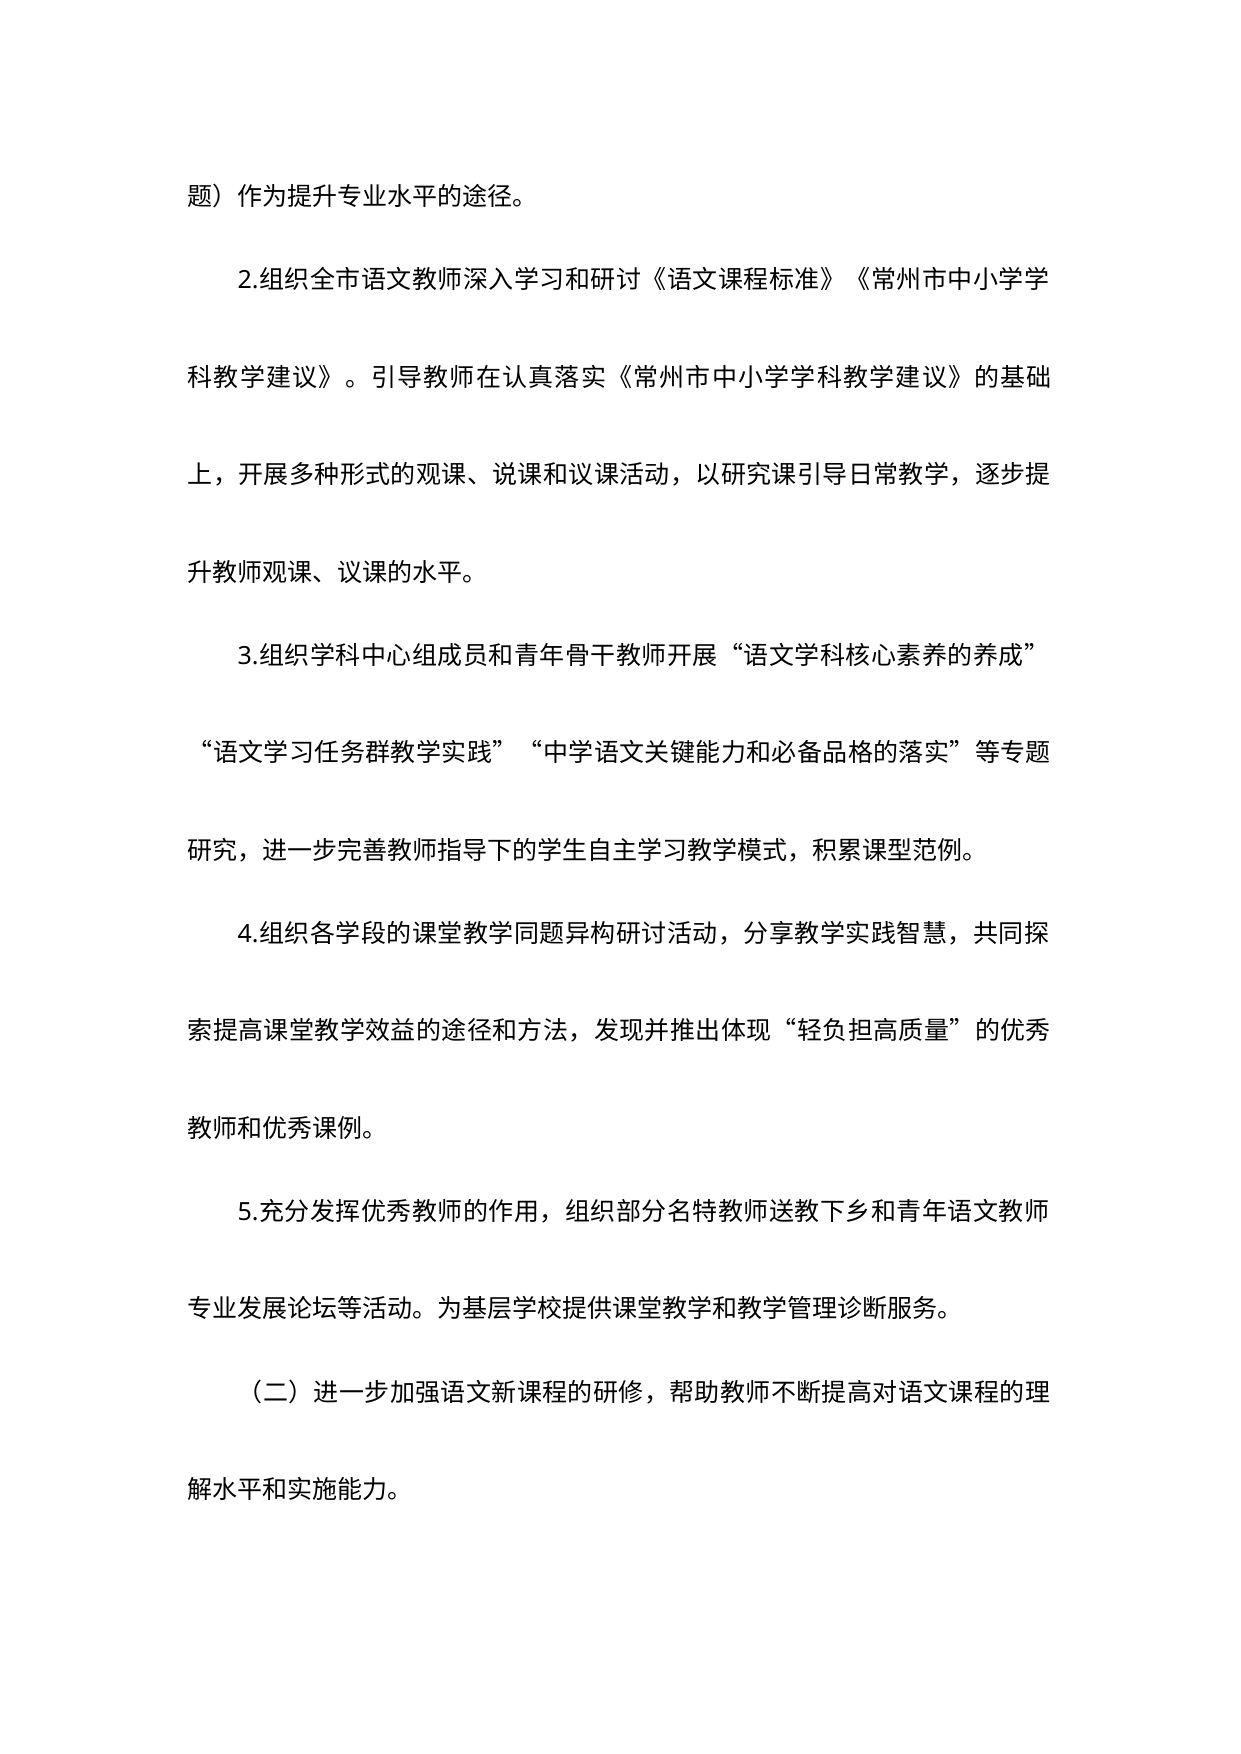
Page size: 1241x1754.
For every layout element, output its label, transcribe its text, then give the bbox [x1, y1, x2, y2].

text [187, 162, 1053, 227]
text 5.充分发挥优秀教师的作用，组织部分名特教师送教下乡和青年语文教师专业发展论坛等活动。为基层学校提供课堂教学和教学管理诊断服务。 [187, 1177, 1053, 1339]
text （二）进一步加强语文新课程的研修，帮助教师不断提高对语文课程的理解水平和实施能力。 [187, 1358, 1053, 1520]
text 4.组织各学段的课堂教学同题异构研讨活动，分享教学实践智慧，共同探索提高课堂教学效益的途径和方法，发现并推出体现“轻负担高质量”的优秀教师和优秀课例。 [187, 899, 1053, 1159]
text 2.组织全市语文教师深入学习和研讨《语文课程标准》《常州市中小学学科教学建议》。引导教师在认真落实《常州市中小学学科教学建议》的基础上，开展多种形式的观课、说课和议课活动，以研究课引导日常教学，逐步提升教师观课、议课的水平。 [187, 245, 1053, 603]
text 3.组织学科中心组成员和青年骨干教师开展“语文学科核心素养的养成”“语文学习任务群教学实践”“中学语文关键能力和必备品格的落实”等专题研究，进一步完善教师指导下的学生自主学习教学模式，积累课型范例。 [187, 621, 1053, 881]
